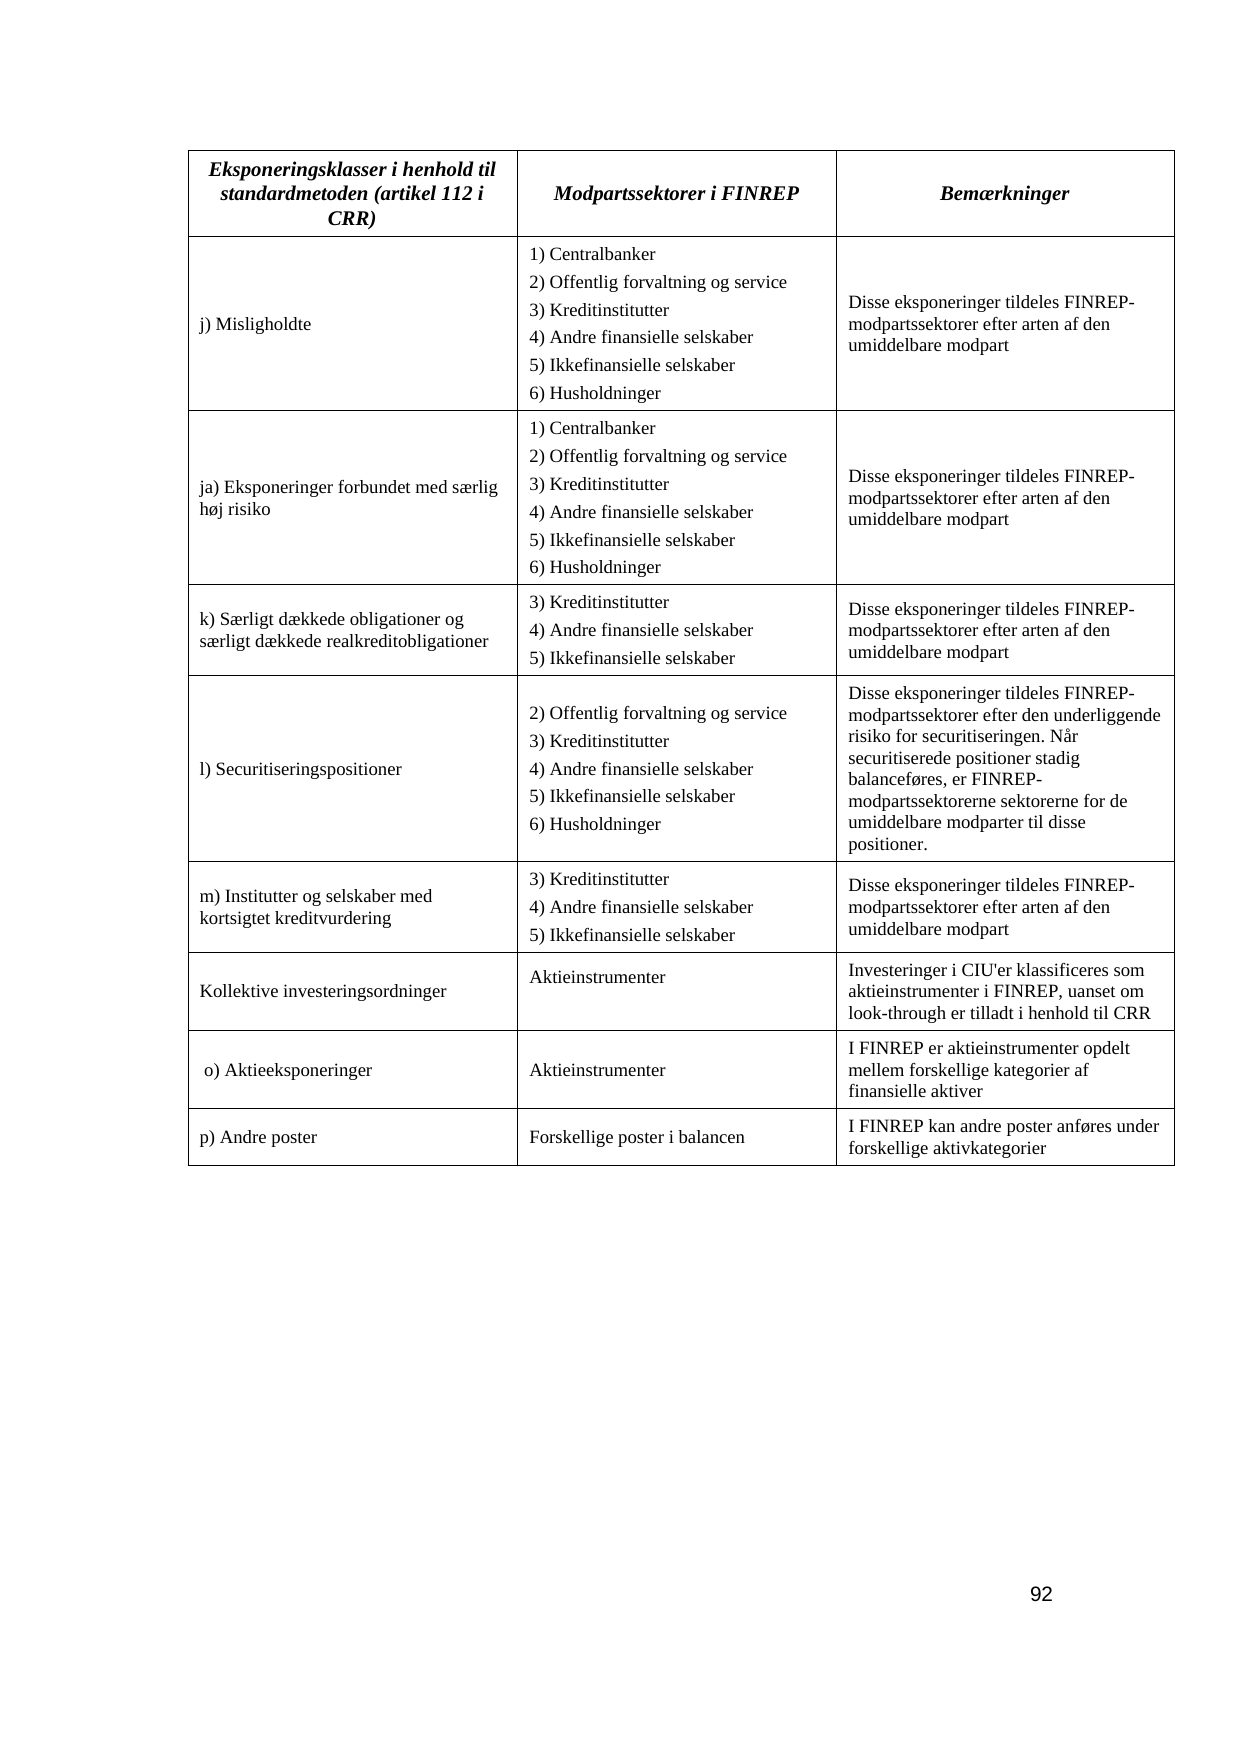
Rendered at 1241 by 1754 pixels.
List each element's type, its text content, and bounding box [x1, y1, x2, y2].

table_cell p) Andre poster [189, 1109, 517, 1165]
table_cell k) Særligt dækkede obligationer og særligt dækkede realkreditobligationer [189, 585, 517, 675]
table_cell Disse eksponeringer tildeles FINREP-modpartssektorer efter arten af den umiddelbare modpart [837, 862, 1174, 952]
table_cell 3) Kreditinstitutter 4) Andre finansielle selskaber 5) Ikkefinansielle selskaber [518, 862, 836, 952]
table_cell Aktieinstrumenter [518, 1031, 836, 1108]
table_cell I FINREP kan andre poster anføres under forskellige aktivkategorier [837, 1109, 1174, 1165]
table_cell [837, 237, 1174, 410]
table_header Bemærkninger [837, 151, 1174, 236]
table_cell j) Misligholdte [189, 237, 517, 410]
table_cell o) Aktieeksponeringer [189, 1031, 517, 1108]
table_cell m) Institutter og selskaber med kortsigtet kreditvurdering [189, 862, 517, 952]
table_cell Forskellige poster i balancen [518, 1109, 836, 1165]
table_cell I FINREP er aktieinstrumenter opdelt mellem forskellige kategorier af finansielle aktiver [837, 1031, 1174, 1108]
table_header Eksponeringsklasser i henhold til standardmetoden (artikel 112 i CRR) [189, 151, 517, 236]
table_cell Disse eksponeringer tildeles FINREP-modpartssektorer efter arten af den umiddelbare modpart [837, 411, 1174, 584]
table_cell Disse eksponeringer tildeles FINREP-modpartssektorer efter arten af den umiddelbare modpart [837, 585, 1174, 675]
table_cell 2) Offentlig forvaltning og service 3) Kreditinstitutter 4) Andre finansielle selskaber 5) Ikkefinansielle selskaber 6) Husholdninger [518, 676, 836, 861]
table_cell 1) Centralbanker 2) Offentlig forvaltning og service 3) Kreditinstitutter 4) Andre finansielle selskaber 5) Ikkefinansielle selskaber 6) Husholdninger [518, 237, 836, 410]
table_cell l) Securitiseringspositioner [189, 676, 517, 861]
table_cell ja) Eksponeringer forbundet med særlig høj risiko [189, 411, 517, 584]
table_cell Investeringer i CIU'er klassificeres som aktieinstrumenter i FINREP, uanset om look-through er tilladt i henhold til CRR [837, 953, 1174, 1030]
table_cell Aktieinstrumenter [518, 953, 836, 1030]
table_cell Disse eksponeringer tildeles FINREP-modpartssektorer efter den underliggende risiko for securitiseringen. Når securitiserede positioner stadig balanceføres, er FINREP-modpartssektorerne sektorerne for de umiddelbare modparter til disse positioner. [837, 676, 1174, 861]
table_cell Kollektive investeringsordninger [189, 953, 517, 1030]
table_cell 1) Centralbanker 2) Offentlig forvaltning og service 3) Kreditinstitutter 4) Andre finansielle selskaber 5) Ikkefinansielle selskaber 6) Husholdninger [518, 411, 836, 584]
table_cell 3) Kreditinstitutter 4) Andre finansielle selskaber 5) Ikkefinansielle selskaber [518, 585, 836, 675]
table_header Modpartssektorer i FINREP [518, 151, 836, 236]
